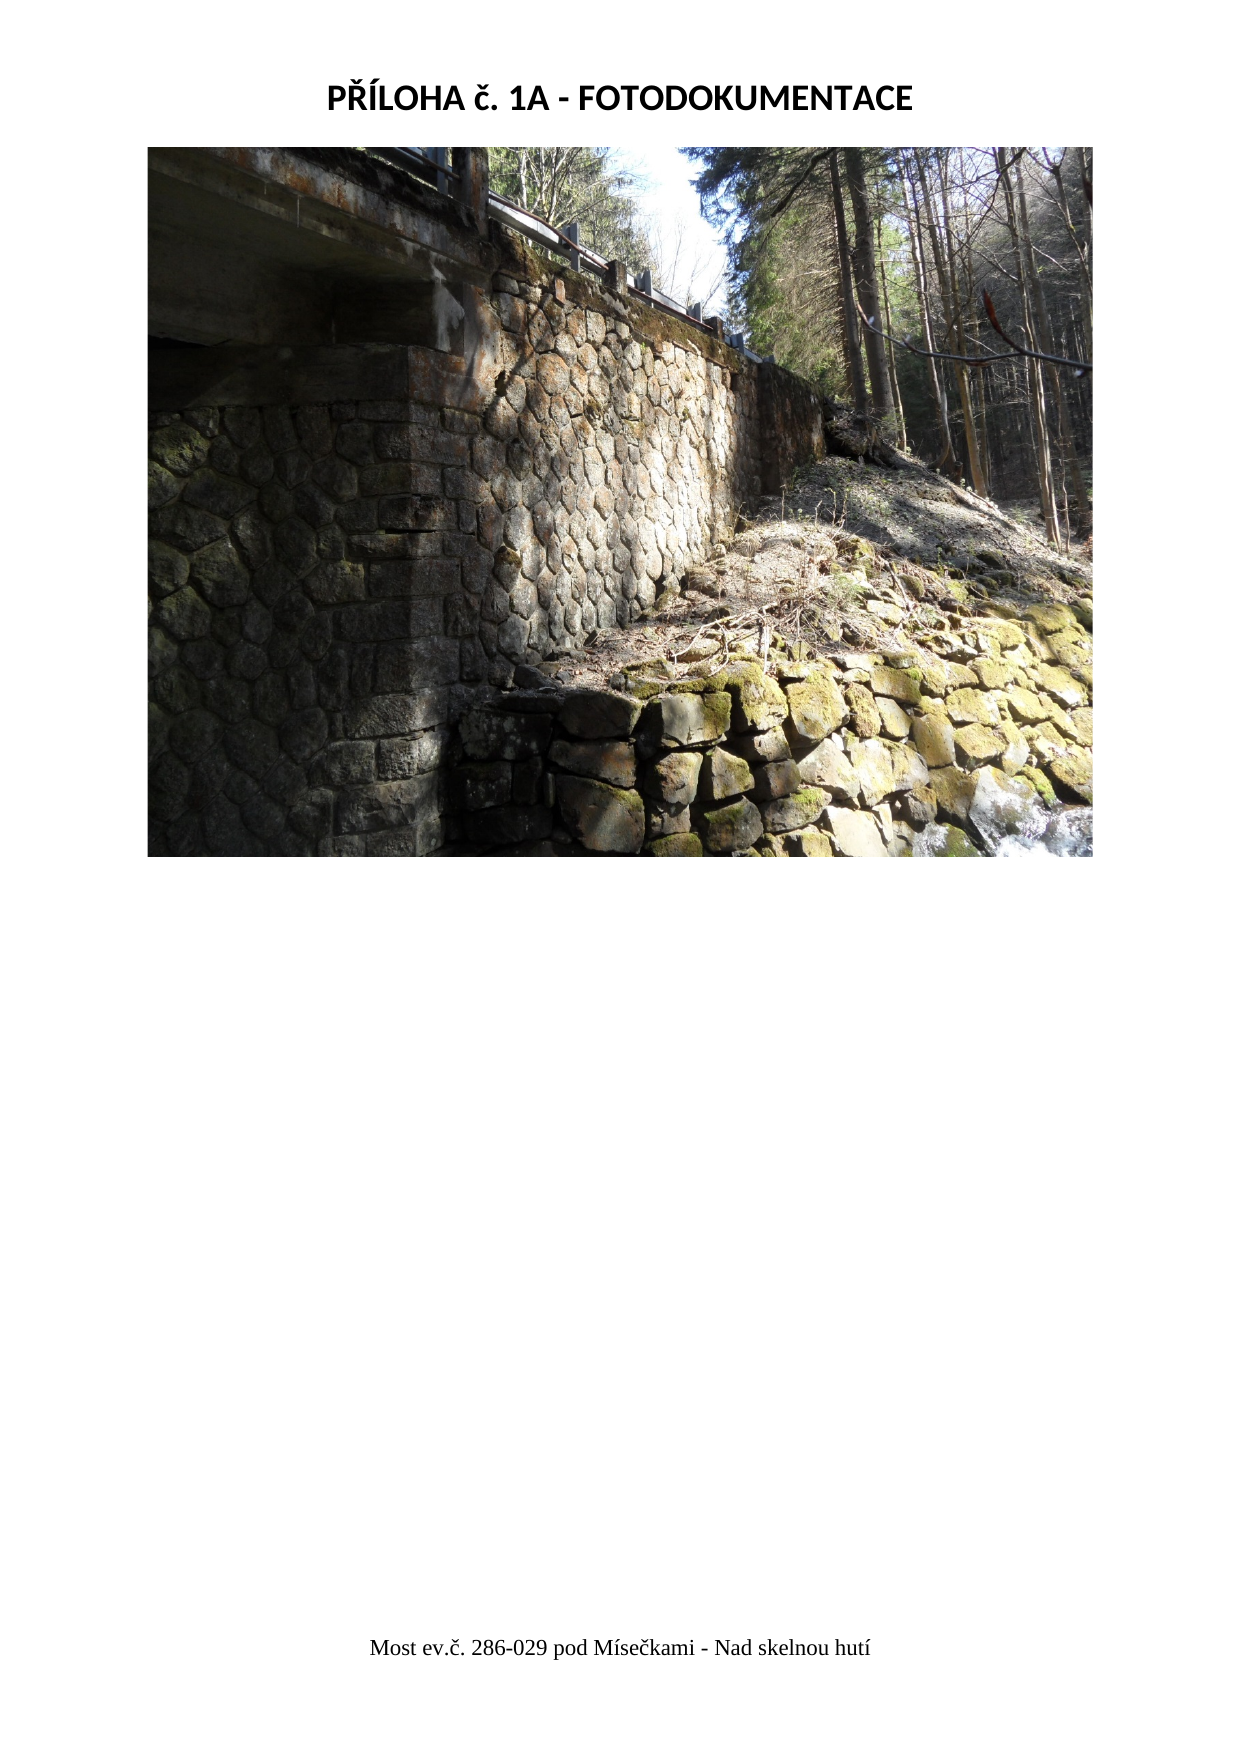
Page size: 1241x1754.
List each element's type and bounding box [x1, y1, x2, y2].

picture [147, 147, 1093, 857]
